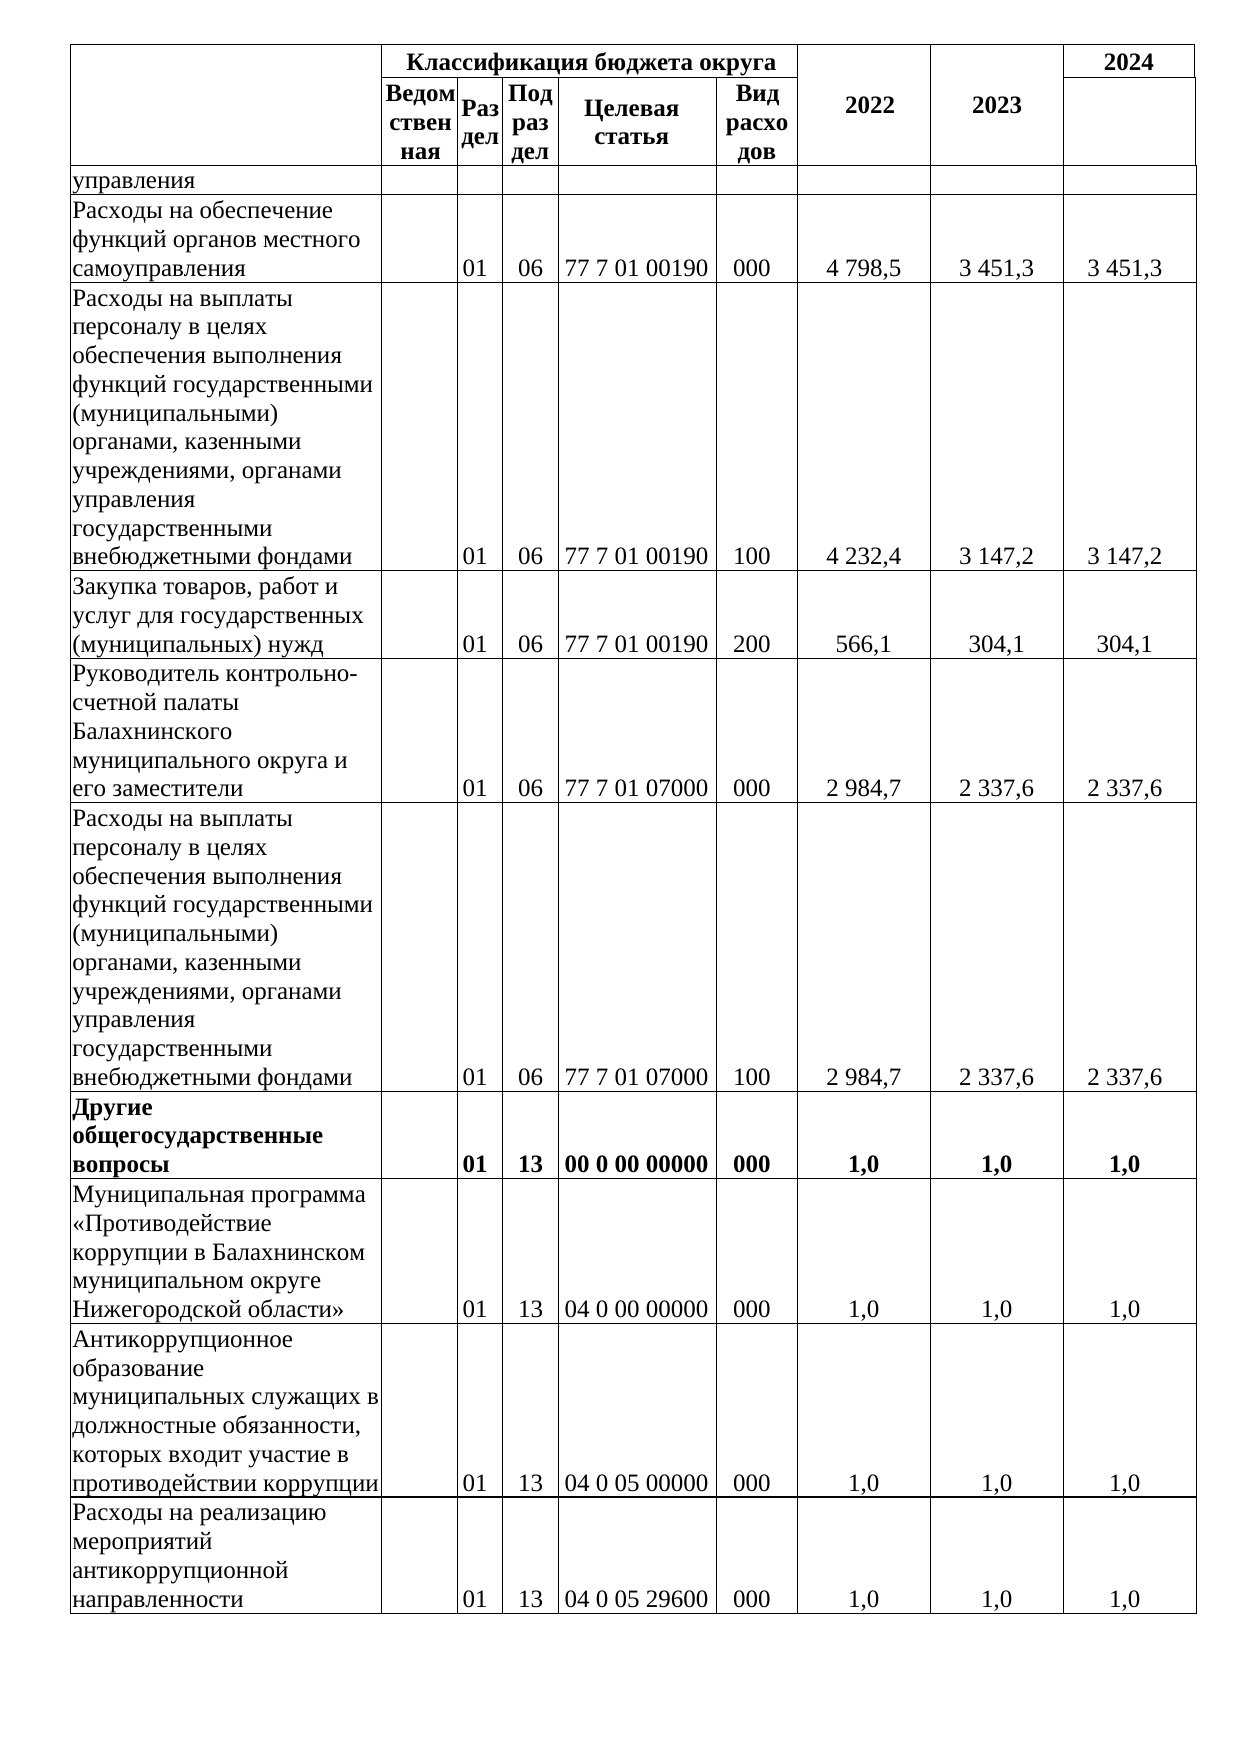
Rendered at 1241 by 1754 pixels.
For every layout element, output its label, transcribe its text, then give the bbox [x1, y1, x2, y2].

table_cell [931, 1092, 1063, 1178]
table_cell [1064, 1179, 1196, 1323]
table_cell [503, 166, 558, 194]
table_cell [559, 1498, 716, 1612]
table_cell Раз дел [458, 78, 502, 164]
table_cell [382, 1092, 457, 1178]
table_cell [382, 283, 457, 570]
table_cell Вид расхо дов [717, 78, 797, 164]
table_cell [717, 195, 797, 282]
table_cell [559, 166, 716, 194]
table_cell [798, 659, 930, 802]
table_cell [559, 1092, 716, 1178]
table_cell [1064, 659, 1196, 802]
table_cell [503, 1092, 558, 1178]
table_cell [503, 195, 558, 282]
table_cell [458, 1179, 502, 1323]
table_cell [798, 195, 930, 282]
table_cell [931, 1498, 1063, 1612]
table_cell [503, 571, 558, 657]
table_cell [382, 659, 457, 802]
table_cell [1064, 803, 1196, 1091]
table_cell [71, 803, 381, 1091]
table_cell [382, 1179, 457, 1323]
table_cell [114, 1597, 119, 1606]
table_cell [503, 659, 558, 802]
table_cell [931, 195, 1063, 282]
table_cell Под раз дел [503, 78, 558, 164]
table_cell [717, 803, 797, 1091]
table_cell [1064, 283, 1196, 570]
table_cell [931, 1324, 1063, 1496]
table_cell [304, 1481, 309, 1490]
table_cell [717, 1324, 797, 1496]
table_header 2022 [798, 45, 930, 164]
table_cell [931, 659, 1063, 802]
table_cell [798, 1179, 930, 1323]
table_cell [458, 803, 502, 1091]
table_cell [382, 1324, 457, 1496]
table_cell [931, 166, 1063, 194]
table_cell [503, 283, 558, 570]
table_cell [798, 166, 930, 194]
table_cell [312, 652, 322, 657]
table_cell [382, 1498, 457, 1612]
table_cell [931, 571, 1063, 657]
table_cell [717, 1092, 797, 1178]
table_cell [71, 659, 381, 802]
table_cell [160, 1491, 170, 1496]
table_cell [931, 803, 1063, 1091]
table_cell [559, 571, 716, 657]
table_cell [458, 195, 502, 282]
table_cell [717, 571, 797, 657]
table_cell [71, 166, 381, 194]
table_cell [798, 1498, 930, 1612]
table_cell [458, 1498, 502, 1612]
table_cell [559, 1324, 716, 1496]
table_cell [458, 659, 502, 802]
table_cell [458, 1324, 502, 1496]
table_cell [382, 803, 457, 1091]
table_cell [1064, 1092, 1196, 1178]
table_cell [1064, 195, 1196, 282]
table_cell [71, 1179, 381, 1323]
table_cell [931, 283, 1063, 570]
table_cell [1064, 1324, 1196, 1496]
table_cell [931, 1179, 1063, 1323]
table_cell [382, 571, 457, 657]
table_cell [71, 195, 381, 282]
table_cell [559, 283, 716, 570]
table_header 2023 [931, 45, 1063, 164]
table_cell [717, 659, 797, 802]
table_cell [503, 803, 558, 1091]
table_header [71, 45, 381, 164]
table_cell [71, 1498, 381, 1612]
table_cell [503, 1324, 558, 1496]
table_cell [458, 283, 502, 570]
table_header 2024 [1064, 45, 1194, 77]
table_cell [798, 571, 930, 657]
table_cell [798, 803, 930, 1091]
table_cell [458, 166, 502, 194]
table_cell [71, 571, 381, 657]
table_cell [1064, 78, 1195, 164]
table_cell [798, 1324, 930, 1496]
table_header Классификация бюджета округа [382, 45, 797, 77]
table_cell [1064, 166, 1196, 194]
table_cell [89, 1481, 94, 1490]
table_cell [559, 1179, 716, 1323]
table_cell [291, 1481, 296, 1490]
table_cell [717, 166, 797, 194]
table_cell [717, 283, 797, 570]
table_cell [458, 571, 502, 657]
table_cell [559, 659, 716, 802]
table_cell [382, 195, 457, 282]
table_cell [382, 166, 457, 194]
table_cell Целевая статья [559, 78, 716, 164]
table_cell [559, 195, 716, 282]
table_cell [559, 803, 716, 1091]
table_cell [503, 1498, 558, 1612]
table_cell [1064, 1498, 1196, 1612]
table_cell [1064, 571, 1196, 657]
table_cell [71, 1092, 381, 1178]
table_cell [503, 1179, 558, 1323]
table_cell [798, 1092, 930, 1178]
table_cell Ведом ствен ная [382, 78, 457, 164]
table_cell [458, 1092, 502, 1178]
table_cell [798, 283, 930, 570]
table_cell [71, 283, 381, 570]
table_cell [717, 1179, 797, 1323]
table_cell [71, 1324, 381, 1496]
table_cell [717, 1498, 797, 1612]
